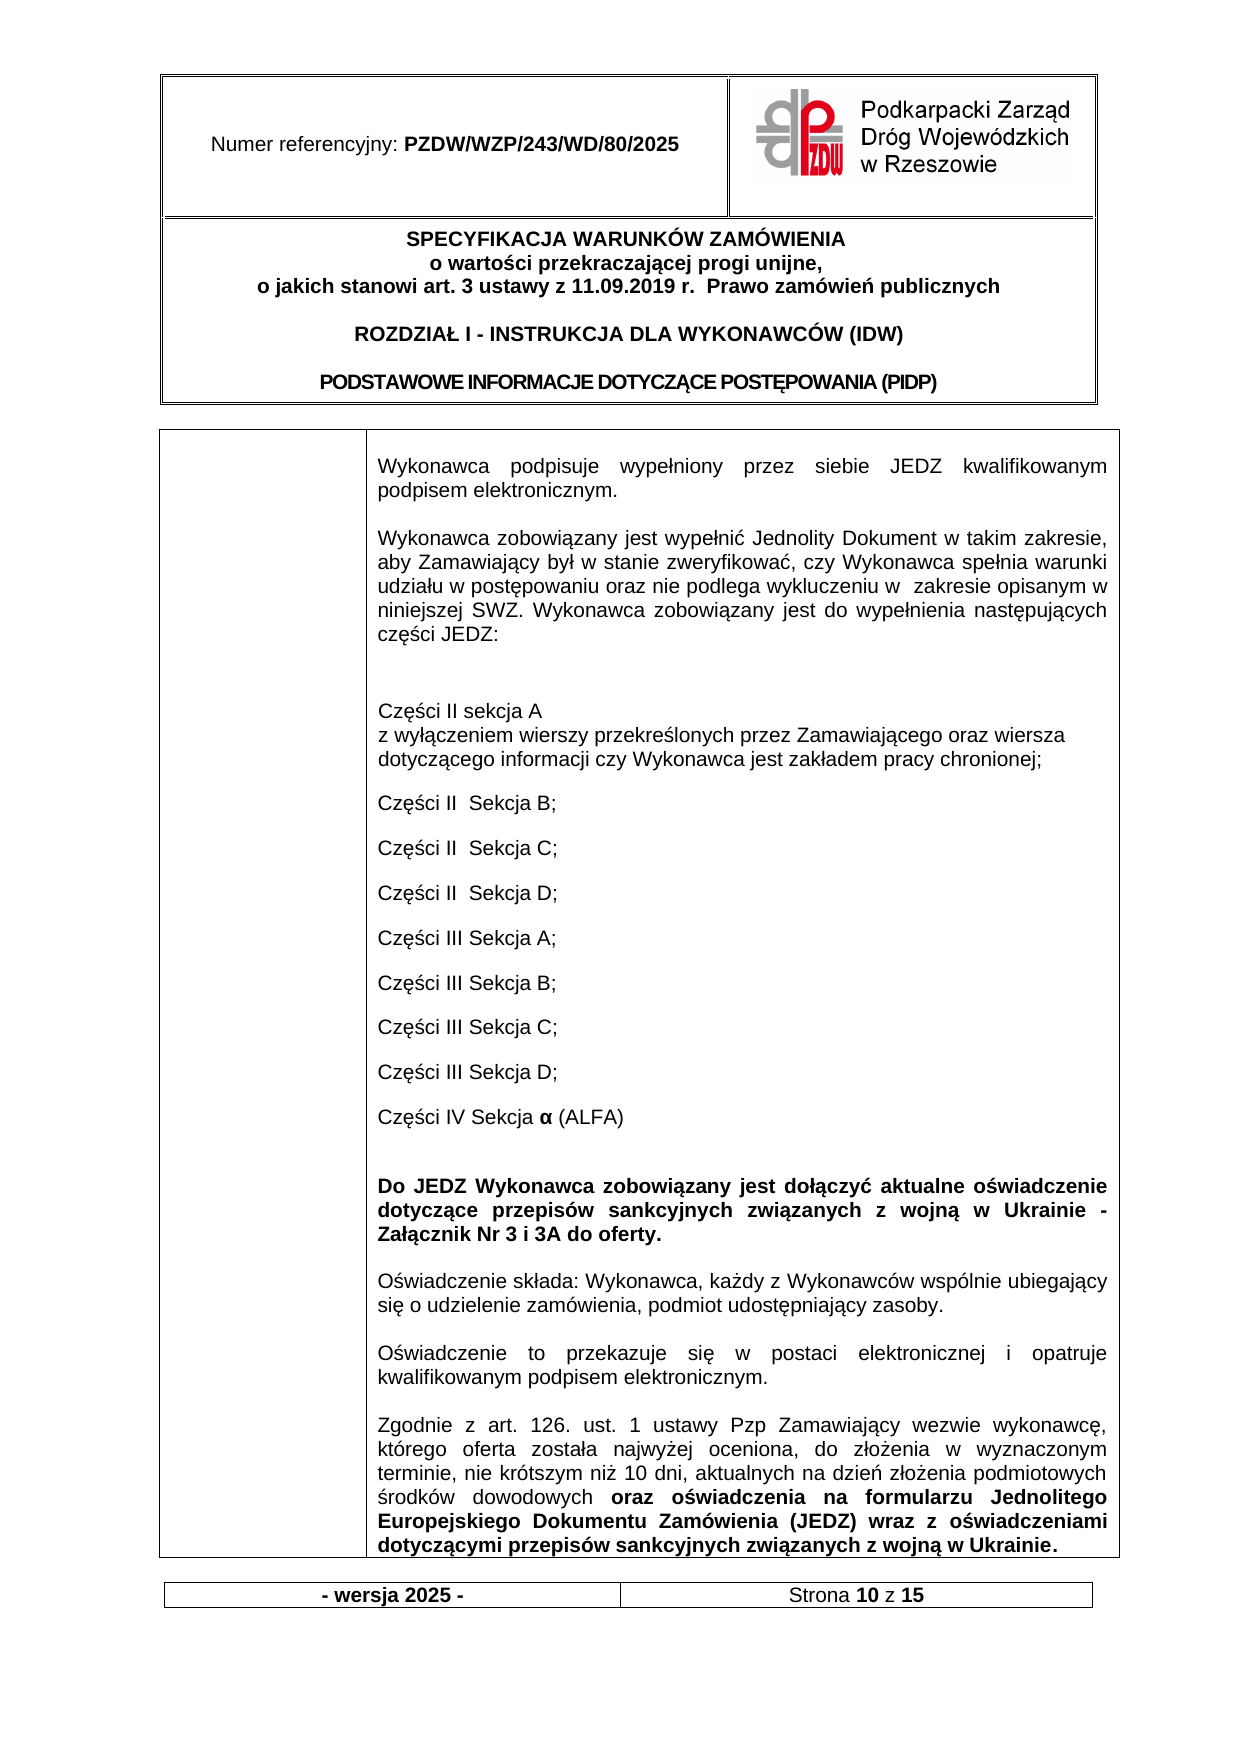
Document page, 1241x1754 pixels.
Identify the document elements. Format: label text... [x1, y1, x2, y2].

table_cell [160, 430, 366, 1557]
picture [752, 84, 1074, 185]
